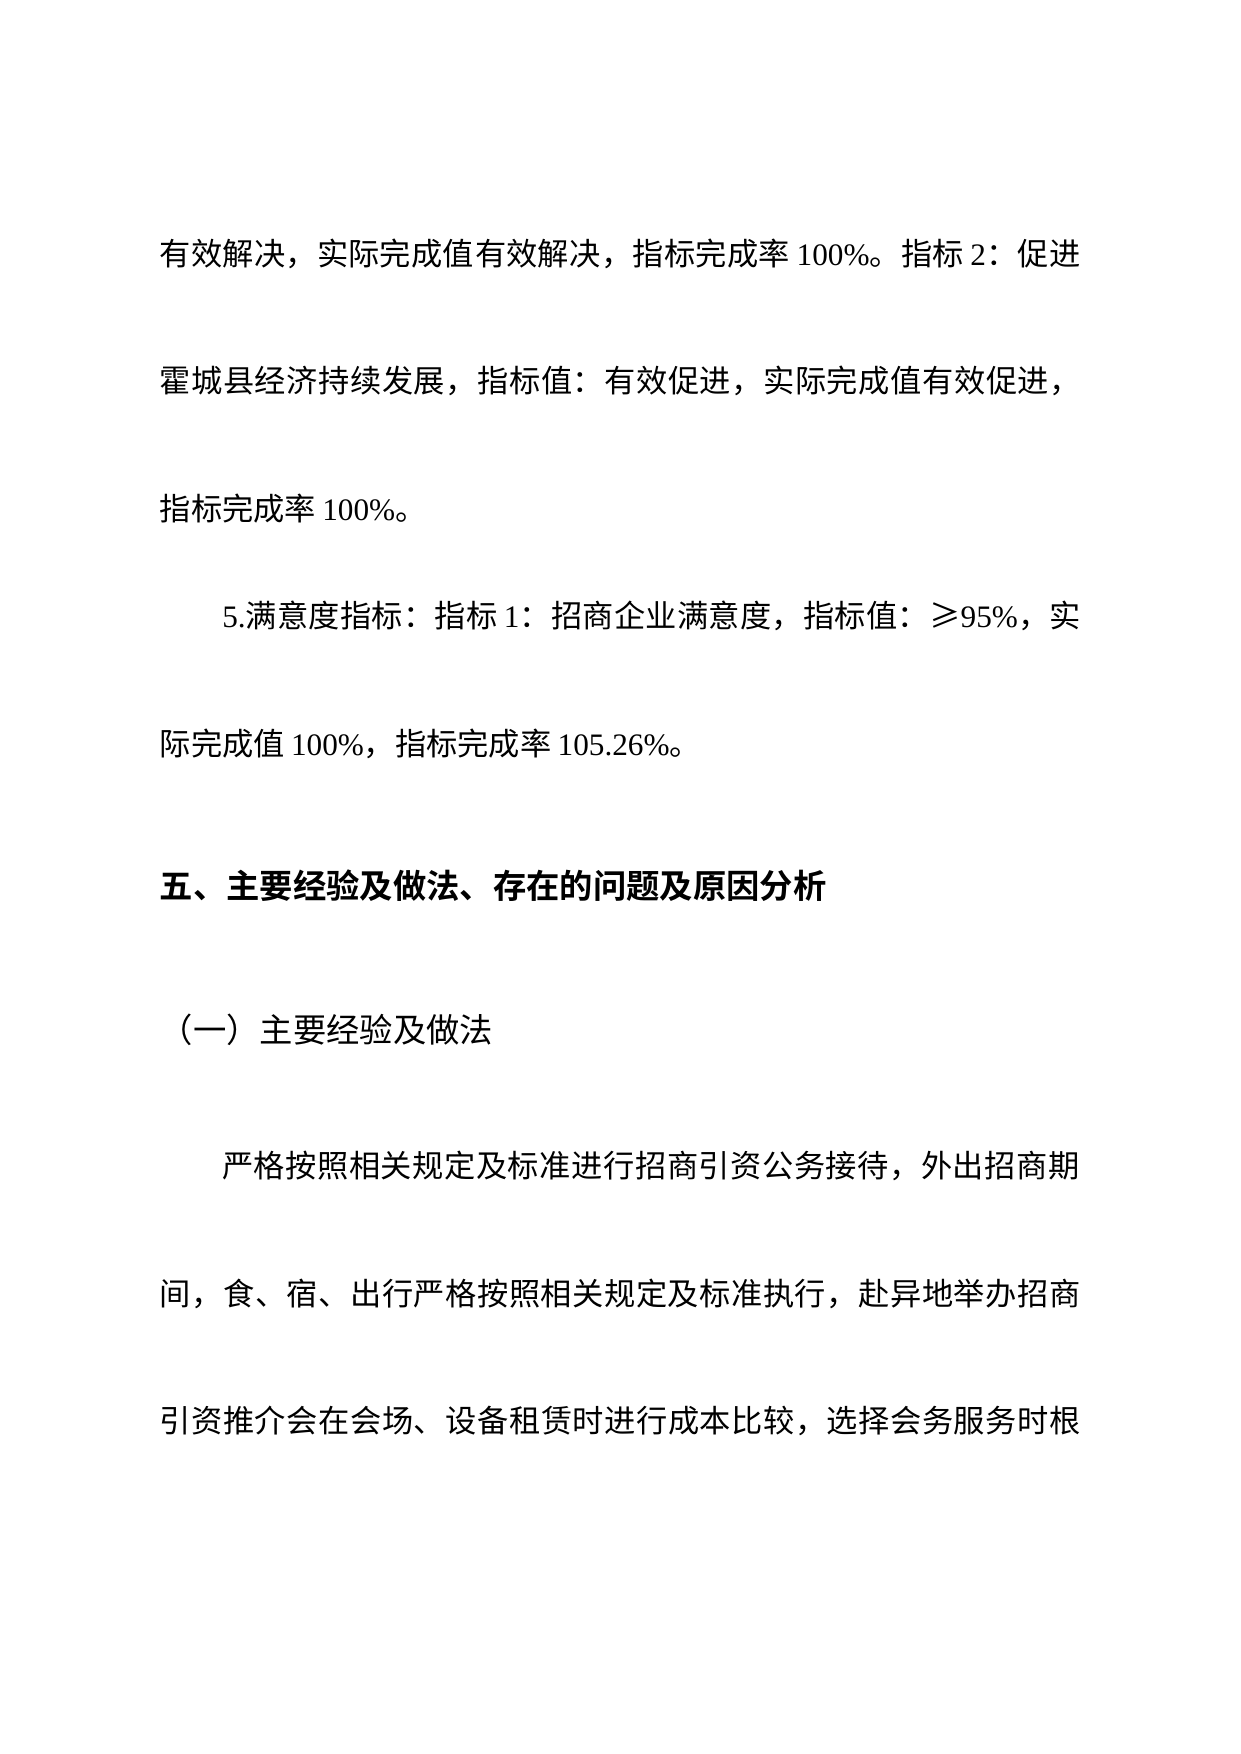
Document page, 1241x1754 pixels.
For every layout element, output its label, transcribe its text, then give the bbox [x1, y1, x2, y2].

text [159, 209, 1081, 549]
subtitle （一）主要经验及做法 [159, 985, 1081, 1070]
subtitle 五、主要经验及做法、存在的问题及原因分析 [159, 842, 1081, 927]
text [159, 1121, 1081, 1461]
text 5.满意度指标：指标1：招商企业满意度，指标值：≥95%，实际完成值100%，指标完成率105.26%。 [159, 571, 1081, 784]
